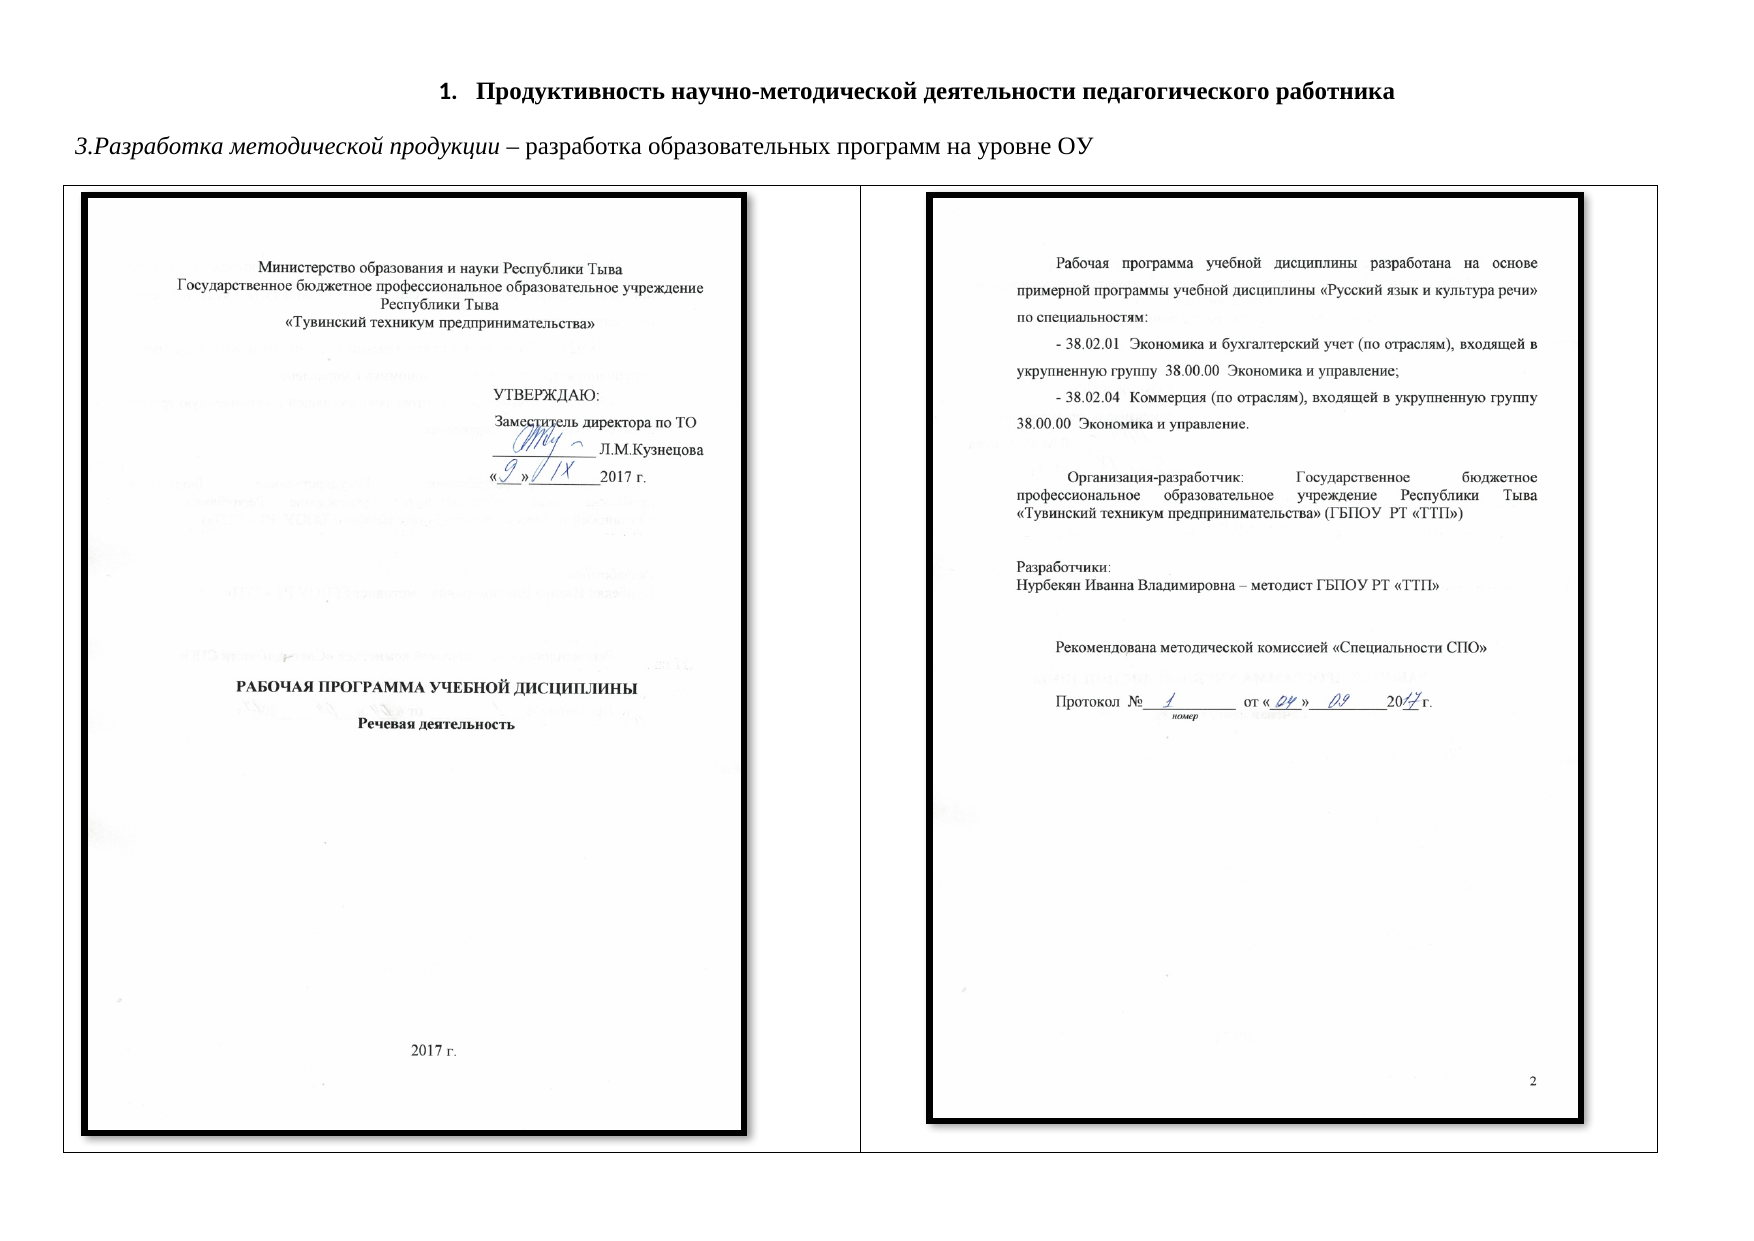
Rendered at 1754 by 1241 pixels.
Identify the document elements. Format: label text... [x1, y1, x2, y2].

table_header [861, 186, 1657, 1152]
table_header [64, 186, 860, 1152]
picture [933, 198, 1578, 1118]
text 3.Разработка методической продукции – разработка образовательных программ на уровне ОУ [75, 131, 1679, 159]
picture [88, 198, 741, 1130]
list Продуктивность научно-методической деятельности педагогического работника [155, 75, 1679, 106]
